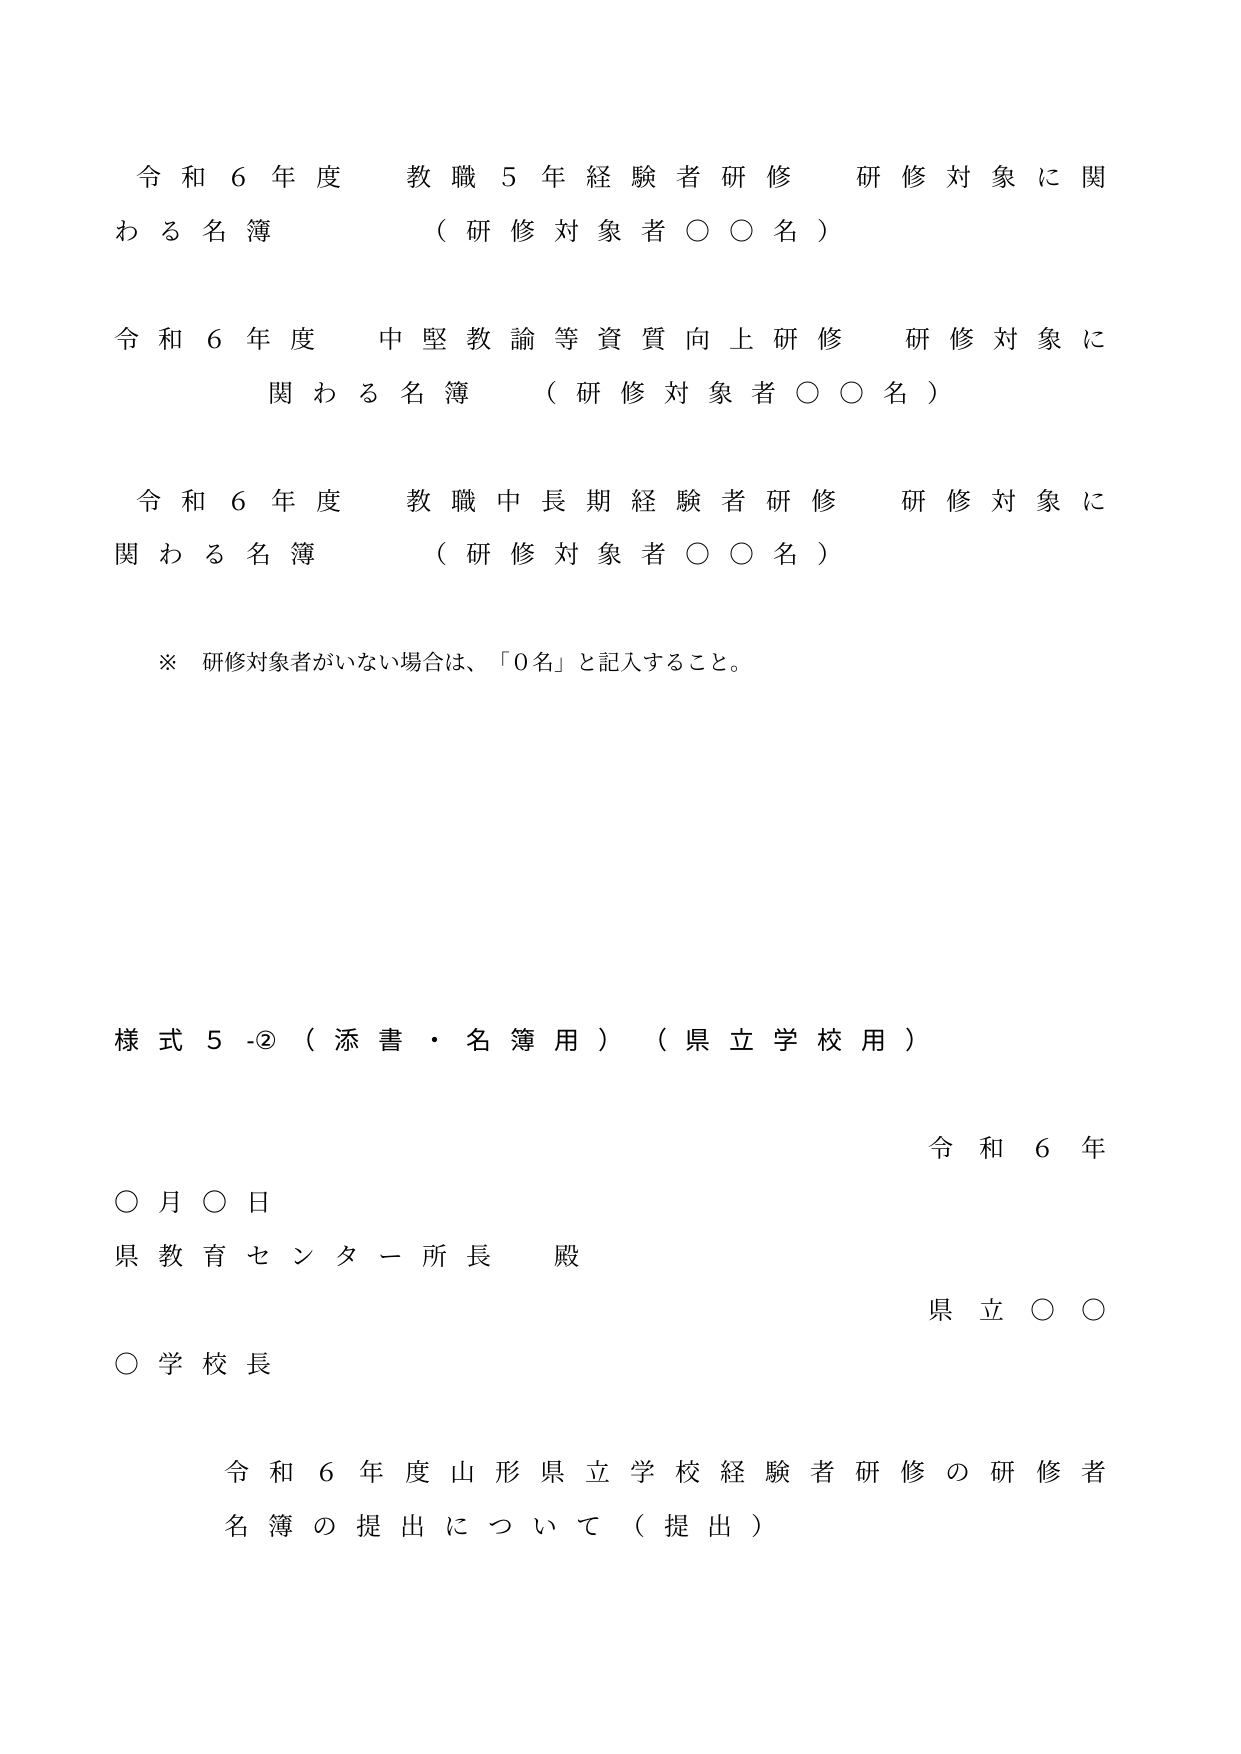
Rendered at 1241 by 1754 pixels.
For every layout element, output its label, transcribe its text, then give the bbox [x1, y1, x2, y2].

subtitle 令和６年度 中堅教諭等資質向上研修 研修対象に関わる名簿 （研修対象者○○名） [114, 310, 1126, 418]
subtitle 令和６年度 教職中長期経験者研修 研修対象に関わる名簿 （研修対象者○○名） [114, 472, 1126, 580]
subtitle 令和６年度 教職５年経験者研修 研修対象に関わる名簿 （研修対象者○○名） [114, 148, 1126, 256]
text 様式５-②（添書・名簿用）（県立学校用） [114, 1012, 1126, 1066]
text 令和６年度山形県立学校経験者研修の研修者名簿の提出について（提出） [215, 1443, 1126, 1551]
text 令和６年〇月〇日 [114, 1120, 1126, 1228]
text 県教育センター所長 殿 [114, 1228, 1126, 1282]
text 県立○○○学校長 [114, 1282, 1126, 1389]
text ※ 研修対象者がいない場合は、「０名」と記入すること。 [114, 634, 1126, 688]
